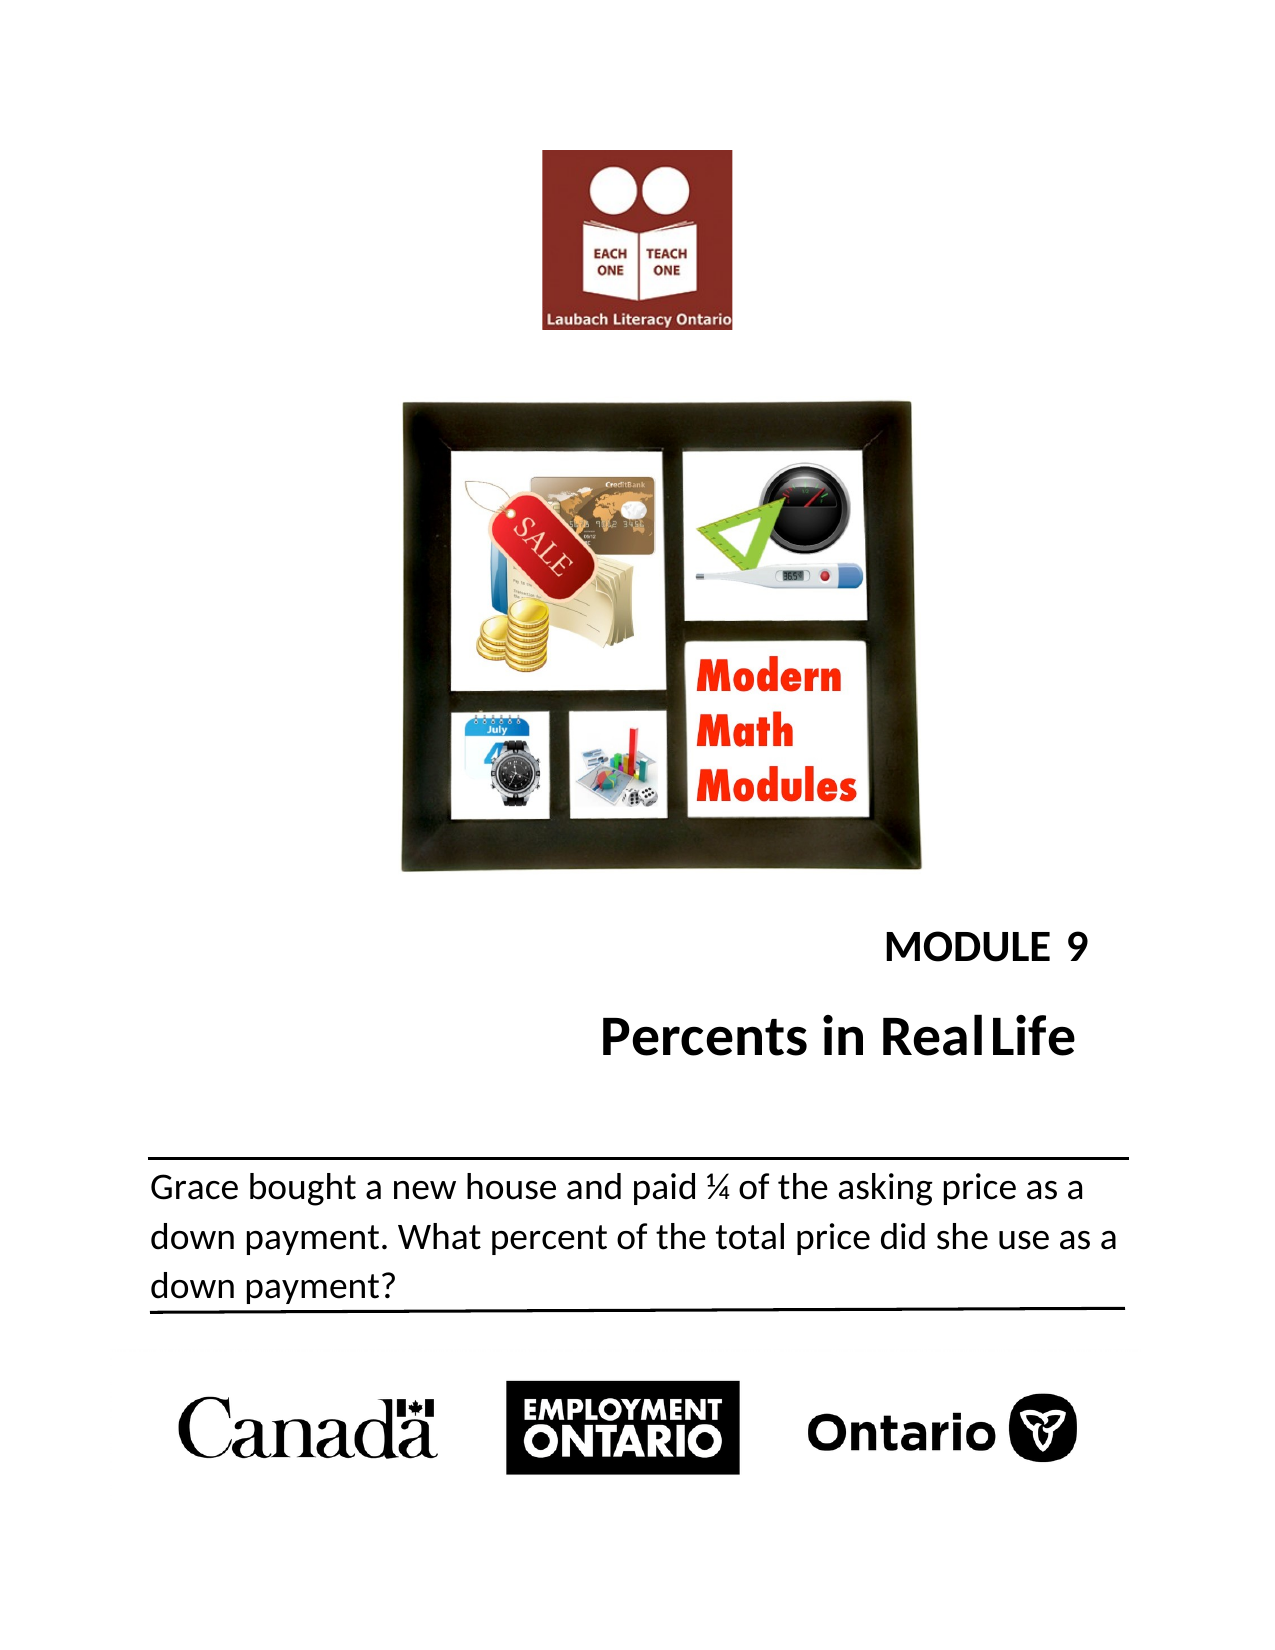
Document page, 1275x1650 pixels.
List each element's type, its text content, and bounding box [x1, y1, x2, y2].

picture [542, 150, 733, 330]
text Percents in Real Life [570, 1000, 1125, 1069]
text MODULE 9 [150, 918, 1088, 972]
text Grace bought a new house and paid ¼ of the asking price as a down payment. What percent of the total price did she use as a down payment? [150, 1160, 1125, 1310]
picture [109, 1349, 1140, 1499]
picture [397, 396, 930, 875]
